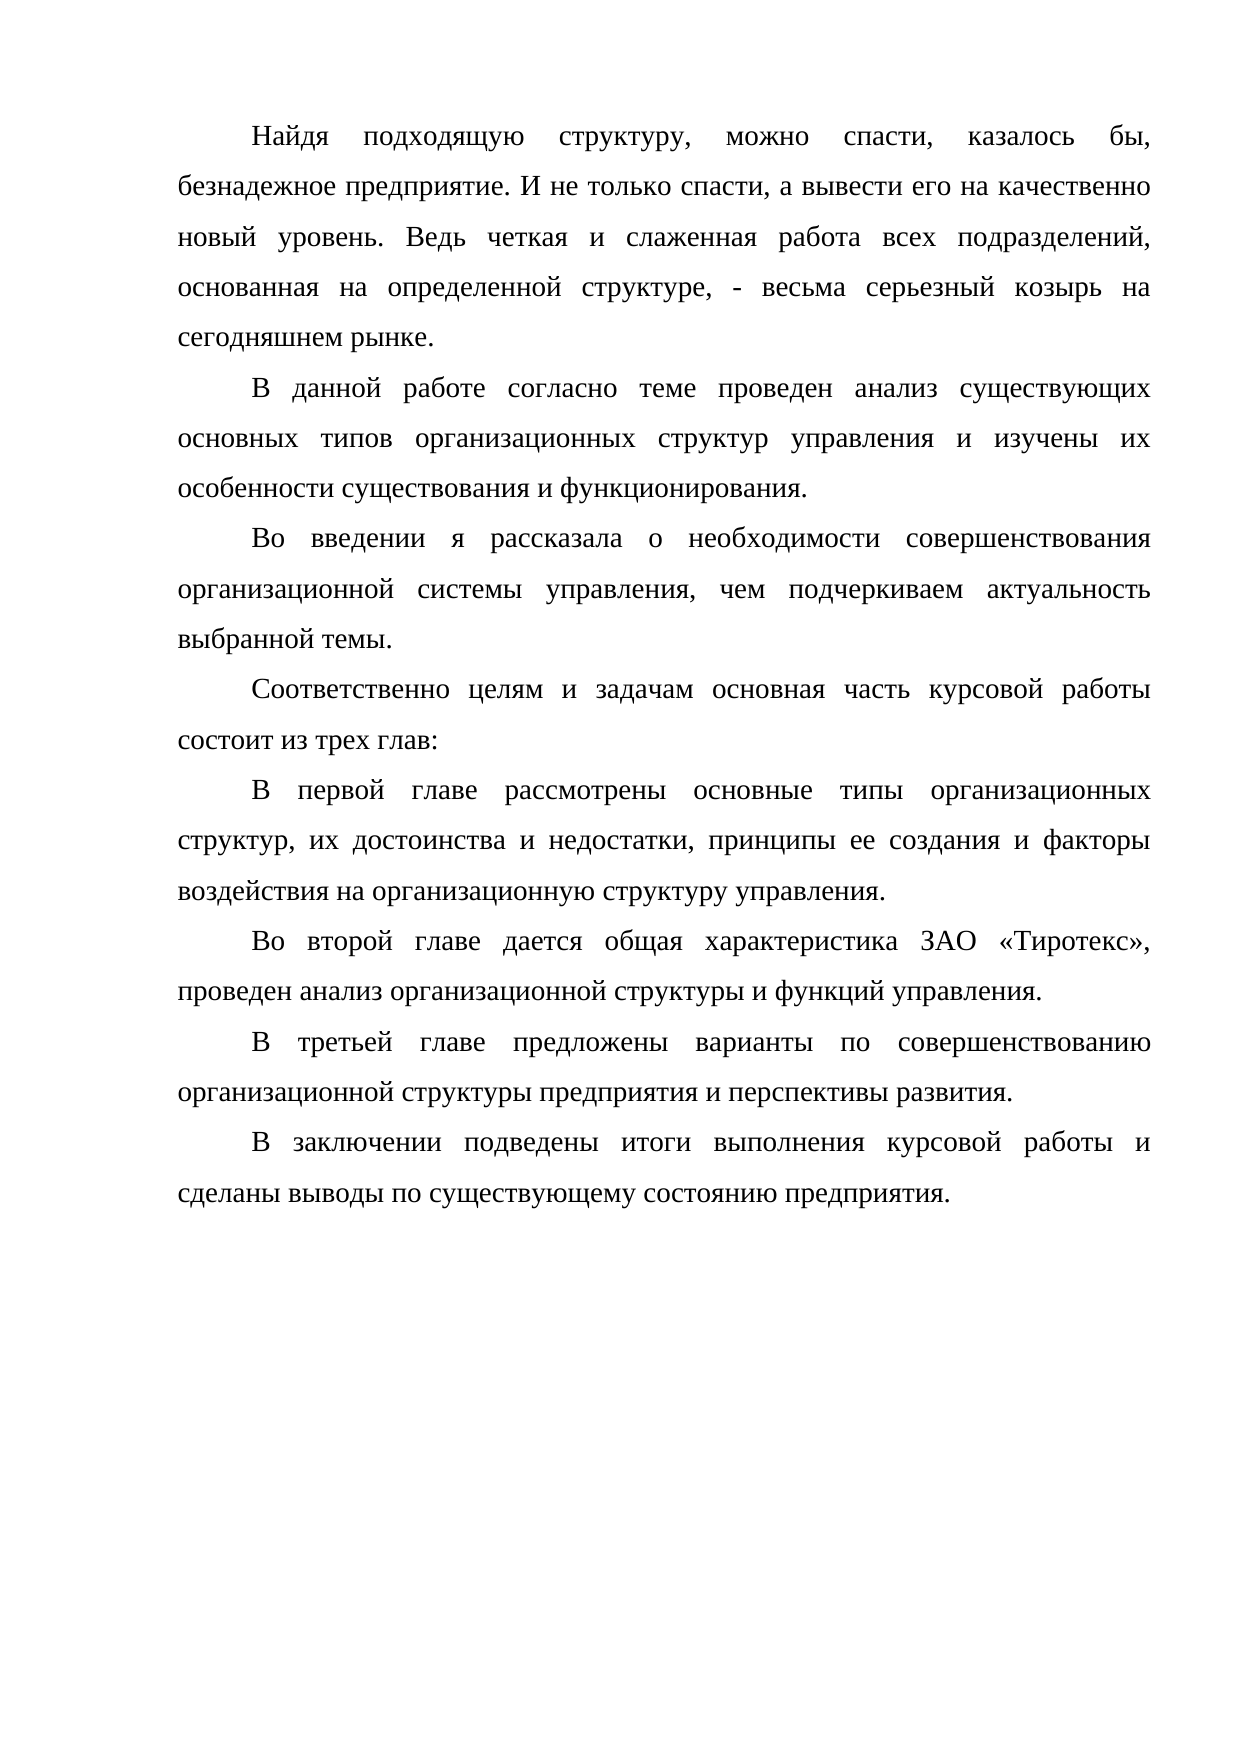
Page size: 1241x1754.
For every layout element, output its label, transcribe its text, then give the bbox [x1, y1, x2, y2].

text Во второй главе дается общая характеристика ЗАО «Тиротекс», проведен анализ организационной структуры и функций управления. [177, 923, 1152, 1007]
text В заключении подведены итоги выполнения курсовой работы и сделаны выводы по существующему состоянию предприятия. [177, 1124, 1152, 1208]
text В данной работе согласно теме проведен анализ существующих основных типов организационных структур управления и изучены их особенности существования и функционирования. [177, 370, 1152, 504]
text В первой главе рассмотрены основные типы организационных структур, их достоинства и недостатки, принципы ее создания и факторы воздействия на организационную структуру управления. [177, 772, 1152, 906]
text В третьей главе предложены варианты по совершенствованию организационной структуры предприятия и перспективы развития. [177, 1024, 1152, 1108]
text Найдя подходящую структуру, можно спасти, казалось бы, безнадежное предприятие. И не только спасти, а вывести его на качественно новый уровень. Ведь четкая и слаженная работа всех подразделений, основанная на определенной структуре, - весьма серьезный козырь на сегодняшнем рынке. [177, 118, 1152, 353]
text Соответственно целям и задачам основная часть курсовой работы состоит из трех глав: [177, 672, 1152, 755]
text Во введении я рассказала о необходимости совершенствования организационной системы управления, чем подчеркиваем актуальность выбранной темы. [177, 521, 1152, 655]
